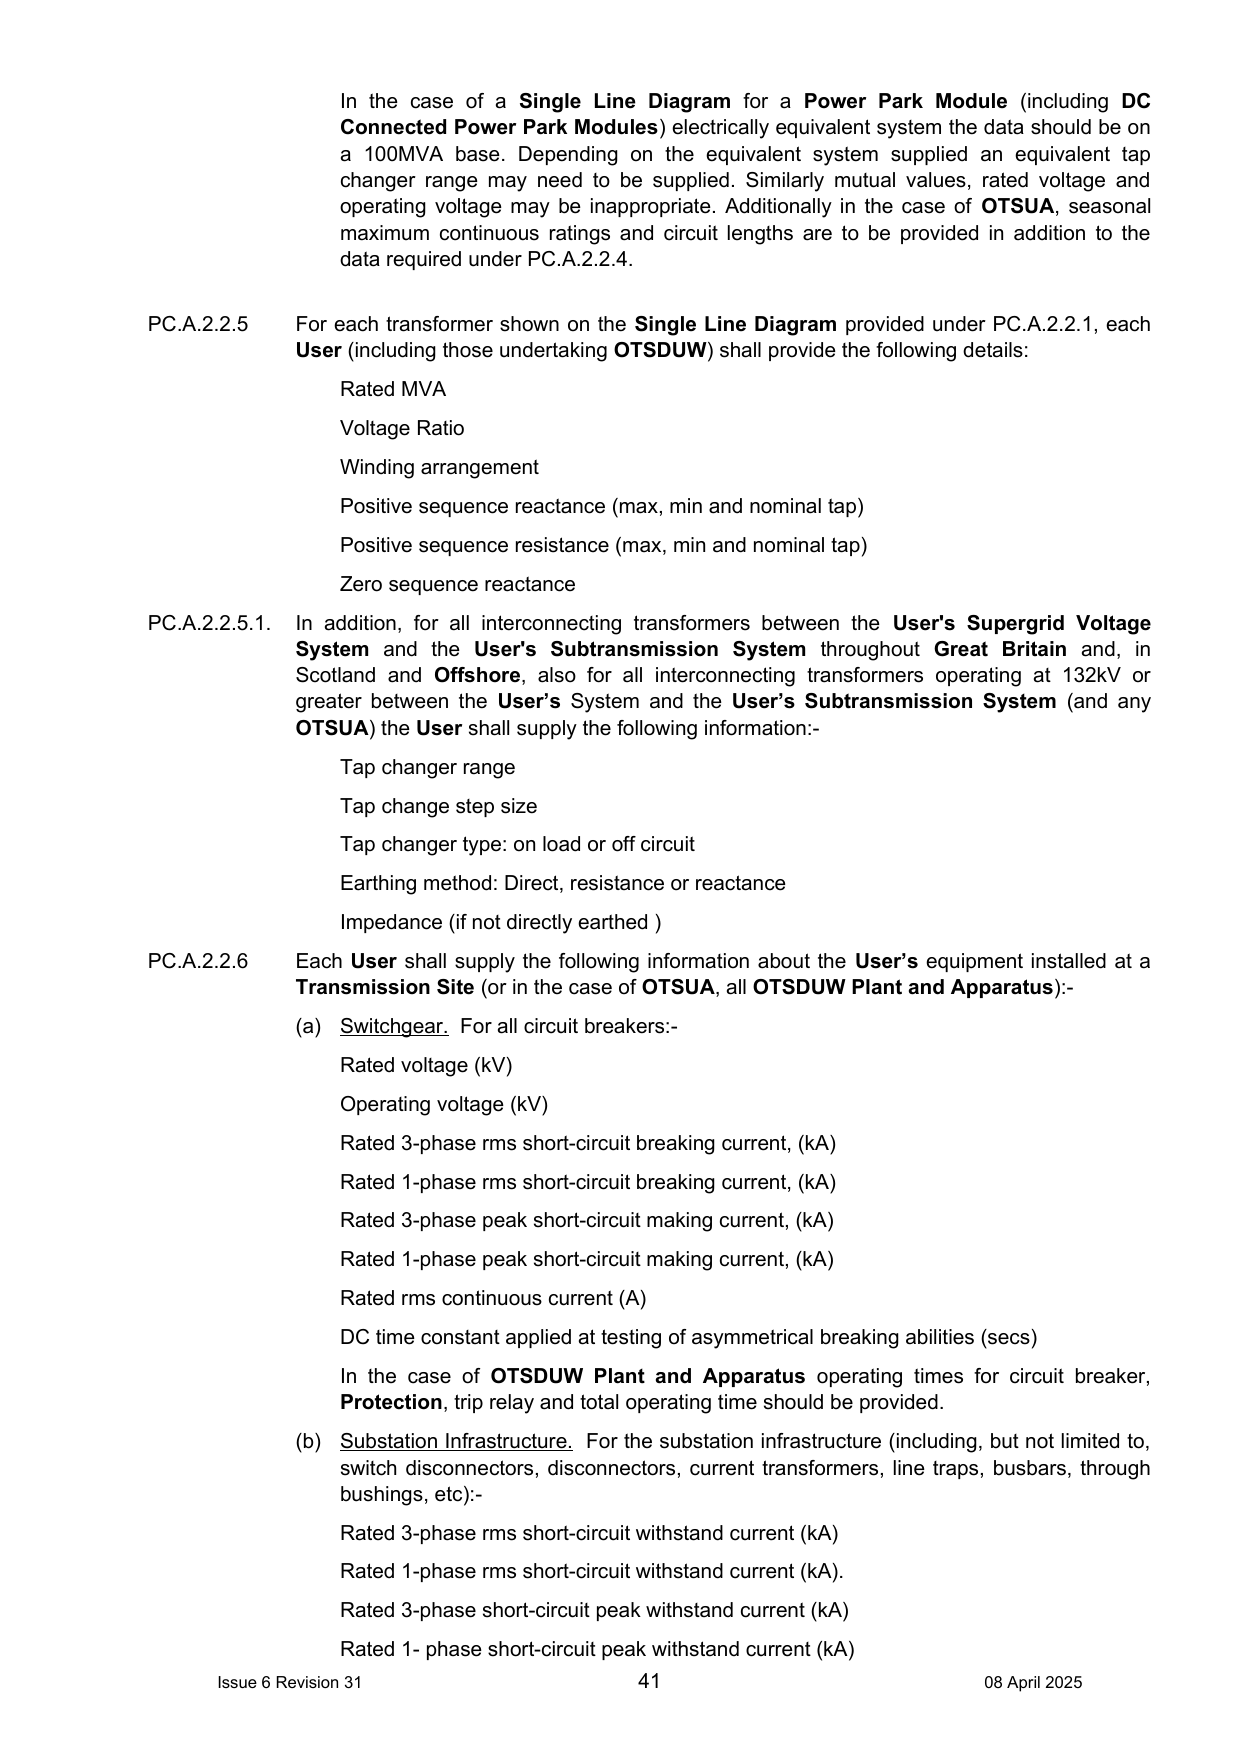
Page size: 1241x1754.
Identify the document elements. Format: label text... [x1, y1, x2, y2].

text Rated MVA [295, 377, 1152, 401]
text Tap changer type: on load or off circuit [295, 832, 1152, 856]
text PC.A.2.2.5 For each transformer shown on the Single Line Diagram provided under PC.A.2.2.1, each User (including those undertaking OTSDUW) shall provide the following details: [148, 312, 1152, 362]
text Voltage Ratio [295, 416, 1152, 440]
text Rated 1-phase rms short-circuit breaking current, (kA) [295, 1169, 1152, 1193]
text Positive sequence reactance (max, min and nominal tap) [295, 494, 1152, 518]
text Winding arrangement [295, 455, 1152, 479]
text PC.A.2.2.5.1. In addition, for all interconnecting transformers between the User's Supergrid Voltage System and the User's Subtransmission System throughout Great Britain and, in Scotland and Offshore, also for all interconnecting transformers operating at 132kV or greater between the User’s System and the User’s Subtransmission System (and any OTSUA) the User shall supply the following information:- [148, 610, 1152, 740]
text In the case of a Single Line Diagram for a Power Park Module (including DC Connected Power Park Modules) electrically equivalent system the data should be on a 100MVA base. Depending on the equivalent system supplied an equivalent tap changer range may need to be supplied. Similarly mutual values, rated voltage and operating voltage may be inappropriate. Additionally in the case of OTSUA, seasonal maximum continuous ratings and circuit lengths are to be provided in addition to the data required under PC.A.2.2.4. [295, 89, 1152, 271]
text Zero sequence reactance [295, 571, 1152, 595]
text In the case of OTSDUW Plant and Apparatus operating times for circuit breaker, Protection, trip relay and total operating time should be provided. [295, 1364, 1152, 1414]
text Rated voltage (kV) [295, 1053, 1152, 1077]
text Rated 1-phase rms short-circuit withstand current (kA). [295, 1559, 1152, 1583]
text PC.A.2.2.6 Each User shall supply the following information about the User’s equipment installed at a Transmission Site (or in the case of OTSUA, all OTSDUW Plant and Apparatus):- [148, 949, 1152, 999]
text Operating voltage (kV) [295, 1092, 1152, 1116]
text Positive sequence resistance (max, min and nominal tap) [295, 533, 1152, 557]
text (b) Substation Infrastructure. For the substation infrastructure (including, but not limited to, switch disconnectors, disconnectors, current transformers, line traps, busbars, through bushings, etc):- [295, 1429, 1152, 1506]
text Rated 3-phase peak short-circuit making current, (kA) [295, 1208, 1152, 1232]
text DC time constant applied at testing of asymmetrical breaking abilities (secs) [295, 1325, 1152, 1349]
text Rated 1-phase peak short-circuit making current, (kA) [295, 1247, 1152, 1271]
text Rated 3-phase short-circuit peak withstand current (kA) [295, 1598, 1152, 1622]
text Rated 3-phase rms short-circuit breaking current, (kA) [295, 1131, 1152, 1154]
text Rated 3-phase rms short-circuit withstand current (kA) [295, 1521, 1152, 1544]
text Tap changer range [295, 754, 1152, 778]
text Rated 1- phase short-circuit peak withstand current (kA) [295, 1637, 1152, 1661]
text Earthing method: Direct, resistance or reactance [295, 871, 1152, 895]
text Impedance (if not directly earthed ) [295, 910, 1152, 934]
text (a) Switchgear. For all circuit breakers:- [295, 1014, 1152, 1038]
text Tap change step size [295, 793, 1152, 817]
text Rated rms continuous current (A) [295, 1286, 1152, 1310]
